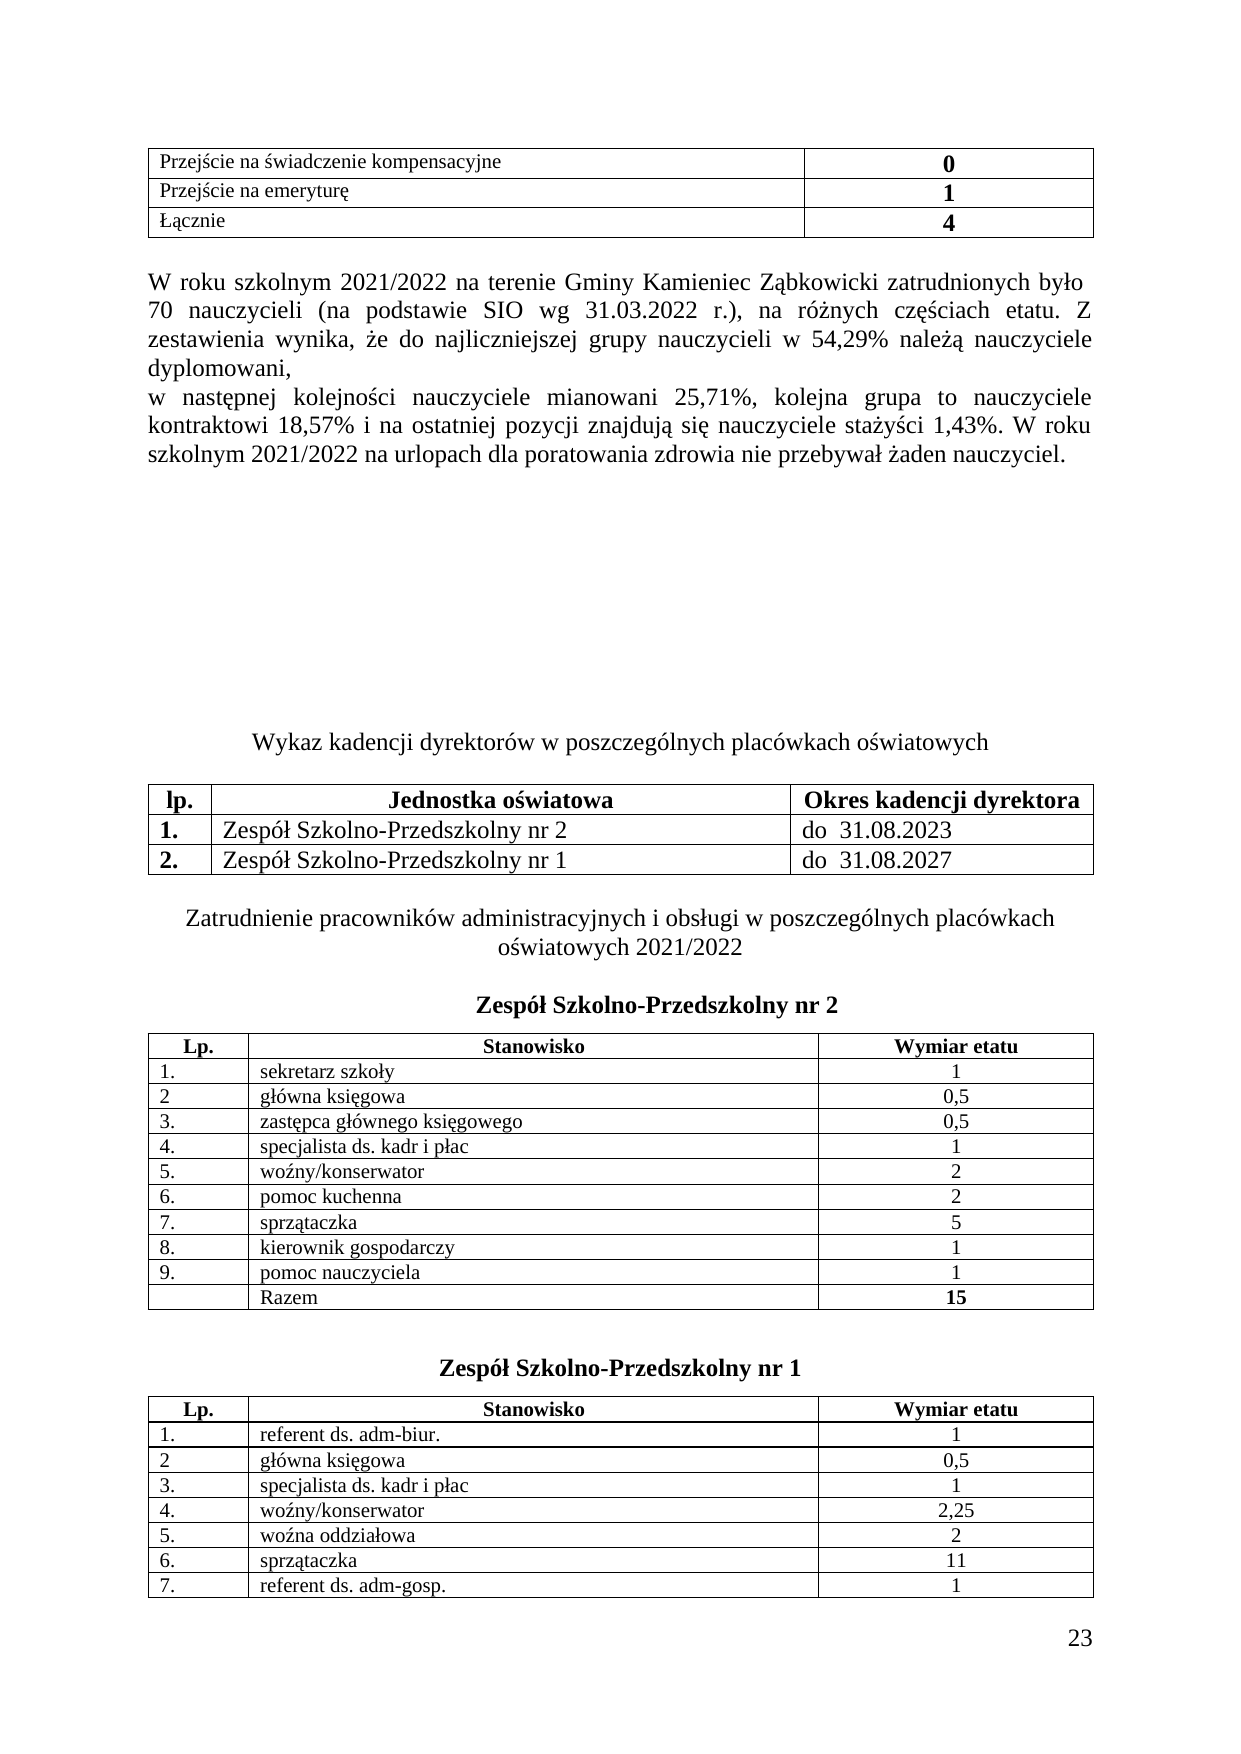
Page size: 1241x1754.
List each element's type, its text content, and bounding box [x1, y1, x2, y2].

table_cell 0 [805, 149, 1093, 177]
table_cell 1. [149, 1059, 248, 1083]
table_cell 0,5 [819, 1448, 1093, 1472]
table_cell woźna oddziałowa [249, 1523, 818, 1547]
table_cell Łącznie [149, 208, 804, 237]
table_cell 2 [819, 1159, 1093, 1183]
table_cell 8. [149, 1235, 248, 1259]
table_header Wymiar etatu [819, 1397, 1093, 1421]
table_cell Przejście na świadczenie kompensacyjne [149, 149, 804, 177]
table_header Wymiar etatu [819, 1034, 1093, 1058]
table_cell 1. [149, 1423, 248, 1446]
table_cell sprzątaczka [249, 1210, 818, 1234]
table_cell 3. [149, 1473, 248, 1497]
table_cell [149, 1285, 248, 1309]
table_header Stanowisko [249, 1034, 818, 1058]
table_cell 4. [149, 1498, 248, 1522]
text Wykaz kadencji dyrektorów w poszczególnych placówkach oświatowych [148, 727, 1093, 756]
table_cell pomoc kuchenna [249, 1185, 818, 1208]
table_cell sprzątaczka [249, 1548, 818, 1572]
table_cell sekretarz szkoły [249, 1059, 818, 1083]
table_cell 7. [149, 1210, 248, 1234]
table_cell zastępca głównego księgowego [249, 1109, 818, 1133]
table_cell 11 [819, 1548, 1093, 1572]
table_cell woźny/konserwator [249, 1159, 818, 1183]
table_cell 4. [149, 1134, 248, 1158]
table_cell 4 [805, 208, 1093, 237]
table_header Okres kadencji dyrektora [791, 785, 1093, 814]
table_cell Zespół Szkolno-Przedszkolny nr 1 [212, 845, 790, 874]
table_cell do 31.08.2027 [791, 845, 1093, 874]
table_cell referent ds. adm-gosp. [249, 1573, 818, 1597]
table_header Stanowisko [249, 1397, 818, 1421]
table_cell 1 [805, 179, 1093, 207]
table_cell 5. [149, 1523, 248, 1547]
table_cell Razem [249, 1285, 818, 1309]
table_cell 6. [149, 1548, 248, 1572]
table_cell 1 [819, 1235, 1093, 1259]
table_header lp. [149, 785, 211, 814]
table_cell referent ds. adm-biur. [249, 1423, 818, 1446]
text W roku szkolnym 2021/2022 na terenie Gminy Kamieniec Ząbkowicki zatrudnionych było 70 nauczycieli (na podstawie SIO wg 31.03.2022 r.), na różnych częściach etatu. Z zestawienia wynika, że do najliczniejszej grupy nauczycieli w 54,29% należą nauczyciele dyplomowani, w następnej kolejności nauczyciele mianowani 25,71%, kolejna grupa to nauczyciele kontraktowi 18,57% i na ostatniej pozycji znajdują się nauczyciele stażyści 1,43%. W roku szkolnym 2021/2022 na urlopach dla poratowania zdrowia nie przebywał żaden nauczyciel. [148, 267, 1093, 468]
table_cell specjalista ds. kadr i płac [249, 1473, 818, 1497]
table_cell 1 [819, 1260, 1093, 1284]
table_cell Przejście na emeryturę [149, 179, 804, 207]
table_cell 15 [819, 1285, 1093, 1309]
table_cell 2 [149, 1084, 248, 1108]
table_cell 2 [819, 1185, 1093, 1208]
text Zespół Szkolno-Przedszkolny nr 1 [148, 1353, 1093, 1382]
table_cell 2 [149, 1448, 248, 1472]
table_cell Zespół Szkolno-Przedszkolny nr 2 [212, 815, 790, 844]
text Zespół Szkolno-Przedszkolny nr 2 [221, 990, 1093, 1018]
table_cell 0,5 [819, 1109, 1093, 1133]
table_cell pomoc nauczyciela [249, 1260, 818, 1284]
table_header Jednostka oświatowa [212, 785, 790, 814]
table_cell 7. [149, 1573, 248, 1597]
table_cell główna księgowa [249, 1084, 818, 1108]
table_cell 5 [819, 1210, 1093, 1234]
table_cell 5. [149, 1159, 248, 1183]
table_cell 1 [819, 1059, 1093, 1083]
table_cell do 31.08.2023 [791, 815, 1093, 844]
table_header Lp. [149, 1034, 248, 1058]
table_cell 2 [819, 1523, 1093, 1547]
table_cell 2,25 [819, 1498, 1093, 1522]
table_cell 3. [149, 1109, 248, 1133]
table_cell 2. [149, 845, 211, 874]
table_cell 1 [819, 1573, 1093, 1597]
table_cell główna księgowa [249, 1448, 818, 1472]
table_cell 9. [149, 1260, 248, 1284]
table_cell woźny/konserwator [249, 1498, 818, 1522]
table_cell 1. [149, 815, 211, 844]
table_cell kierownik gospodarczy [249, 1235, 818, 1259]
table_cell 0,5 [819, 1084, 1093, 1108]
table_cell 6. [149, 1185, 248, 1208]
table_cell 1 [819, 1423, 1093, 1446]
table_header Lp. [149, 1397, 248, 1421]
text Zatrudnienie pracowników administracyjnych i obsługi w poszczególnych placówkach oświatowych 2021/2022 [148, 903, 1093, 961]
table_cell specjalista ds. kadr i płac [249, 1134, 818, 1158]
table_cell 1 [819, 1134, 1093, 1158]
table_cell 1 [819, 1473, 1093, 1497]
